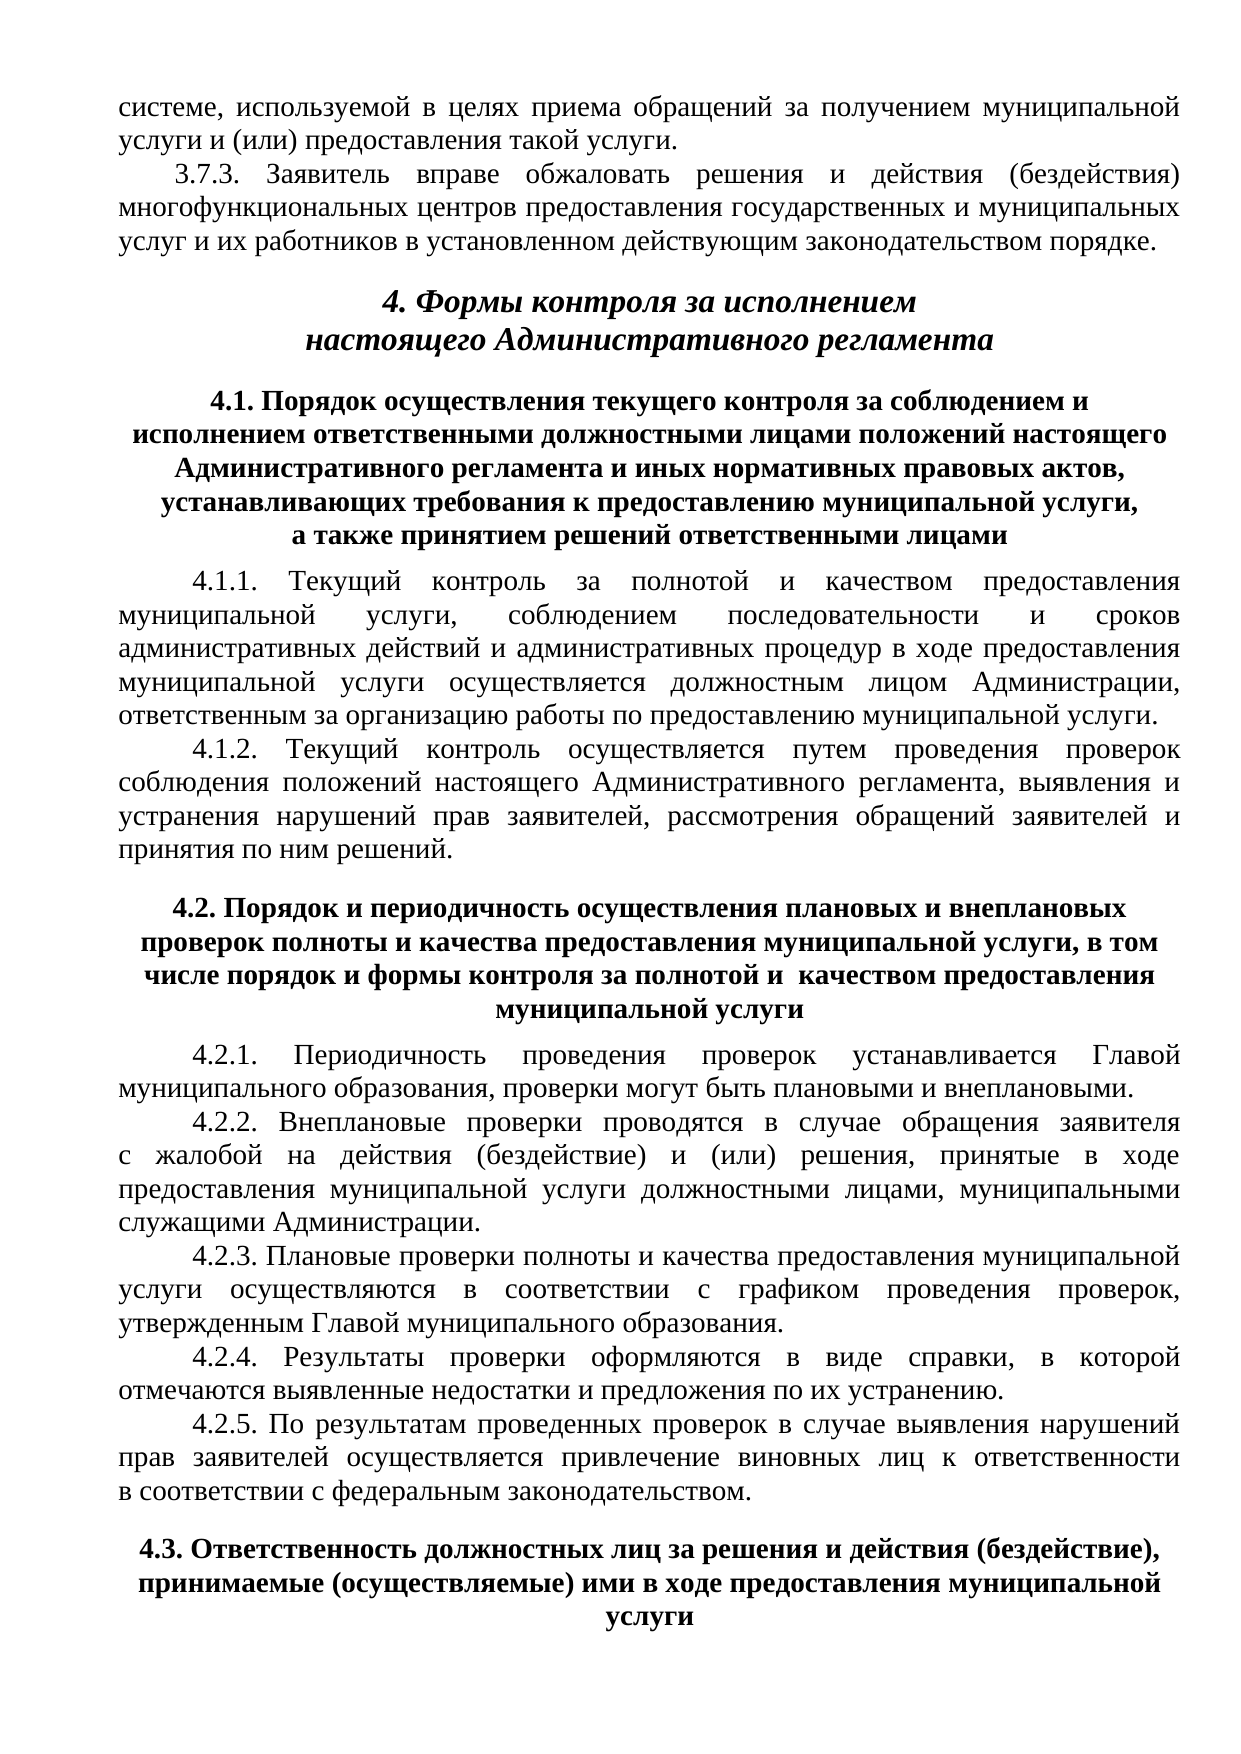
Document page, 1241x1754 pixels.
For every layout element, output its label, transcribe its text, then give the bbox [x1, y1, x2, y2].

text 4.2.1. Периодичность проведения проверок устанавливается Главой муниципального образования, проверки могут быть плановыми и внеплановыми. [118, 1037, 1181, 1104]
text 4.3. Ответственность должностных лиц за решения и действия (бездействие), принимаемые (осуществляемые) ими в ходе предоставления муниципальной услуги [118, 1531, 1181, 1632]
text 4.2. Порядок и периодичность осуществления плановых и внеплановых проверок полноты и качества предоставления муниципальной услуги, в том числе порядок и формы контроля за полнотой и качеством предоставления муниципальной услуги [118, 890, 1181, 1024]
text 3.7.3. Заявитель вправе обжаловать решения и действия (бездействия) многофункциональных центров предоставления государственных и муниципальных услуг и их работников в установленном действующим законодательством порядке. [118, 156, 1181, 256]
text 4.1.2. Текущий контроль осуществляется путем проведения проверок соблюдения положений настоящего Административного регламента, выявления и устранения нарушений прав заявителей, рассмотрения обращений заявителей и принятия по ним решений. [118, 731, 1181, 865]
text 4.1. Порядок осуществления текущего контроля за соблюдением и исполнением ответственными должностными лицами положений настоящего Административного регламента и иных нормативных правовых актов, устанавливающих требования к предоставлению муниципальной услуги, а также принятием решений ответственными лицами [118, 383, 1181, 551]
text 4.2.5. По результатам проведенных проверок в случае выявления нарушений прав заявителей осуществляется привлечение виновных лиц к ответственности в соответствии с федеральным законодательством. [118, 1406, 1181, 1506]
text 4.2.2. Внеплановые проверки проводятся в случае обращения заявителя с жалобой на действия (бездействие) и (или) решения, принятые в ходе предоставления муниципальной услуги должностными лицами, муниципальными служащими Администрации. [118, 1104, 1181, 1238]
text 4.2.3. Плановые проверки полноты и качества предоставления муниципальной услуги осуществляются в соответствии с графиком проведения проверок, утвержденным Главой муниципального образования. [118, 1238, 1181, 1339]
text 4. Формы контроля за исполнением настоящего Административного регламента [118, 281, 1181, 358]
text 4.1.1. Текущий контроль за полнотой и качеством предоставления муниципальной услуги, соблюдением последовательности и сроков административных действий и административных процедур в ходе предоставления муниципальной услуги осуществляется должностным лицом Администрации, ответственным за организацию работы по предоставлению муниципальной услуги. [118, 563, 1181, 731]
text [118, 89, 1181, 156]
text 4.2.4. Результаты проверки оформляются в виде справки, в которой отмечаются выявленные недостатки и предложения по их устранению. [118, 1339, 1181, 1406]
